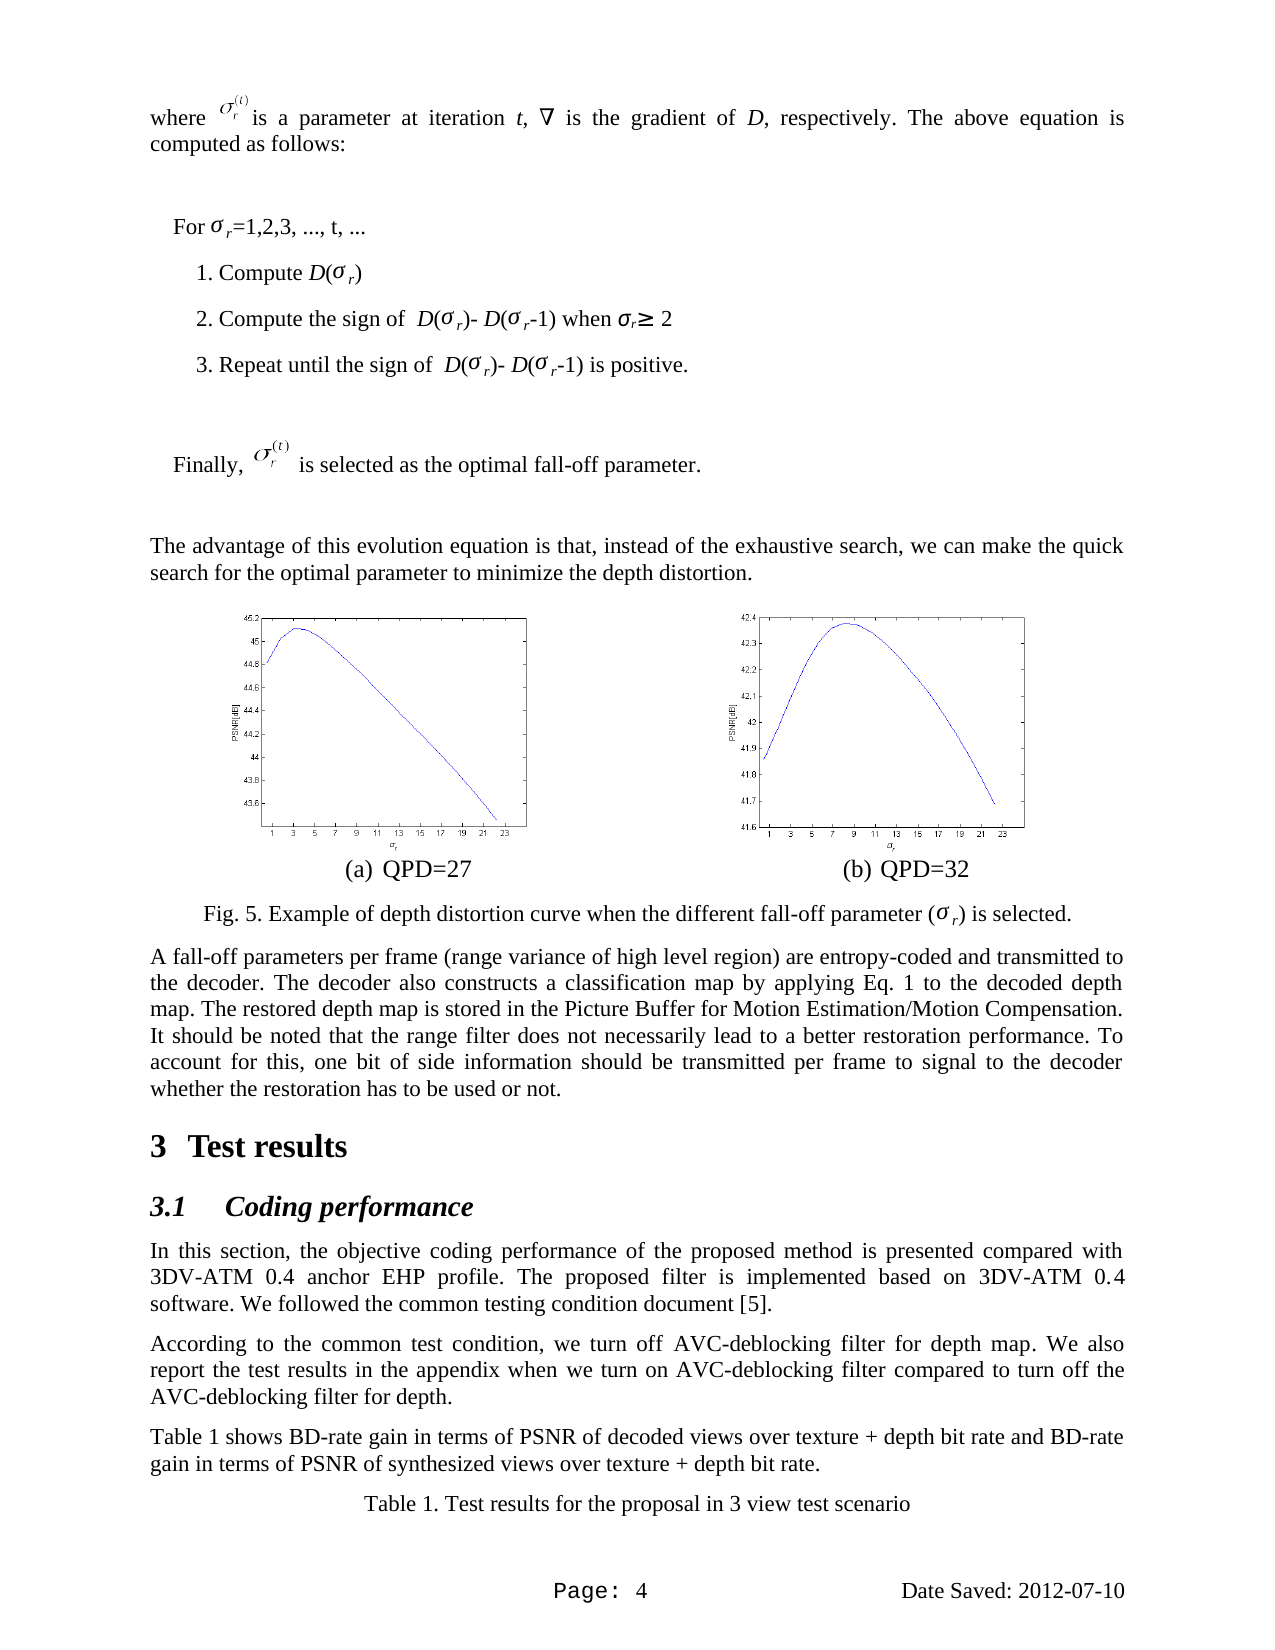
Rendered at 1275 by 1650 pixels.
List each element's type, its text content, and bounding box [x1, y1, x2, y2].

table_cell QPD=32 [636, 854, 1134, 883]
picture [714, 599, 1056, 855]
text 1. Compute D() [173, 256, 1125, 288]
text The advantage of this evolution equation is that, instead of the exhaustive search, we can make the quick search for the optimal parameter to minimize the depth distortion. [150, 532, 1125, 585]
text 2. Compute the sign of D()- D(-1) when σr≥ 2 [173, 302, 1125, 334]
text Table 1 shows BD-rate gain in terms of PSNR of decoded views over texture + depth bit rate and BD-rate gain in terms of PSNR of synthesized views over texture + depth bit rate. [150, 1423, 1125, 1476]
text where is a parameter at iteration t, ∇ is the gradient of D, respectively. The above equation is computed as follows: [150, 90, 1125, 156]
table_header [636, 585, 1134, 854]
picture [217, 599, 558, 854]
table_cell QPD=27 [139, 854, 636, 883]
subtitle Coding performance [150, 1189, 1125, 1223]
table_header [139, 585, 636, 854]
text 3. Repeat until the sign of D()- D(-1) is positive. [173, 348, 1125, 379]
text For =1,2,3, ..., t, ... [173, 211, 1125, 242]
text A fall-off parameters per frame (range variance of high level region) are entropy-coded and transmitted to the decoder. The decoder also constructs a classification map by applying Eq. 1 to the decoded depth map. The restored depth map is stored in the Picture Buffer for Motion Estimation/Motion Compensation. It should be noted that the range filter does not necessarily lead to a better restoration performance. To account for this, one bit of side information should be transmitted per frame to signal to the decoder whether the restoration has to be used or not. [150, 943, 1125, 1101]
text According to the common test condition, we turn off AVC-deblocking filter for depth map. We also report the test results in the appendix when we turn on AVC-deblocking filter compared to turn off the AVC-deblocking filter for depth. [150, 1330, 1125, 1409]
text In this section, the objective coding performance of the proposed method is presented compared with 3DV-ATM 0.4 anchor EHP profile. The proposed filter is implemented based on 3DV-ATM 0.4 software. We followed the common testing condition document [5]. [150, 1237, 1125, 1316]
subtitle Test results [150, 1126, 1125, 1164]
text Finally, is selected as the optimal fall-off parameter. [173, 434, 1125, 477]
text Fig. 5. Example of depth distortion curve when the different fall-off parameter () is selected. [150, 897, 1125, 929]
text Table 1. Test results for the proposal in 3 view test scenario [150, 1490, 1125, 1517]
